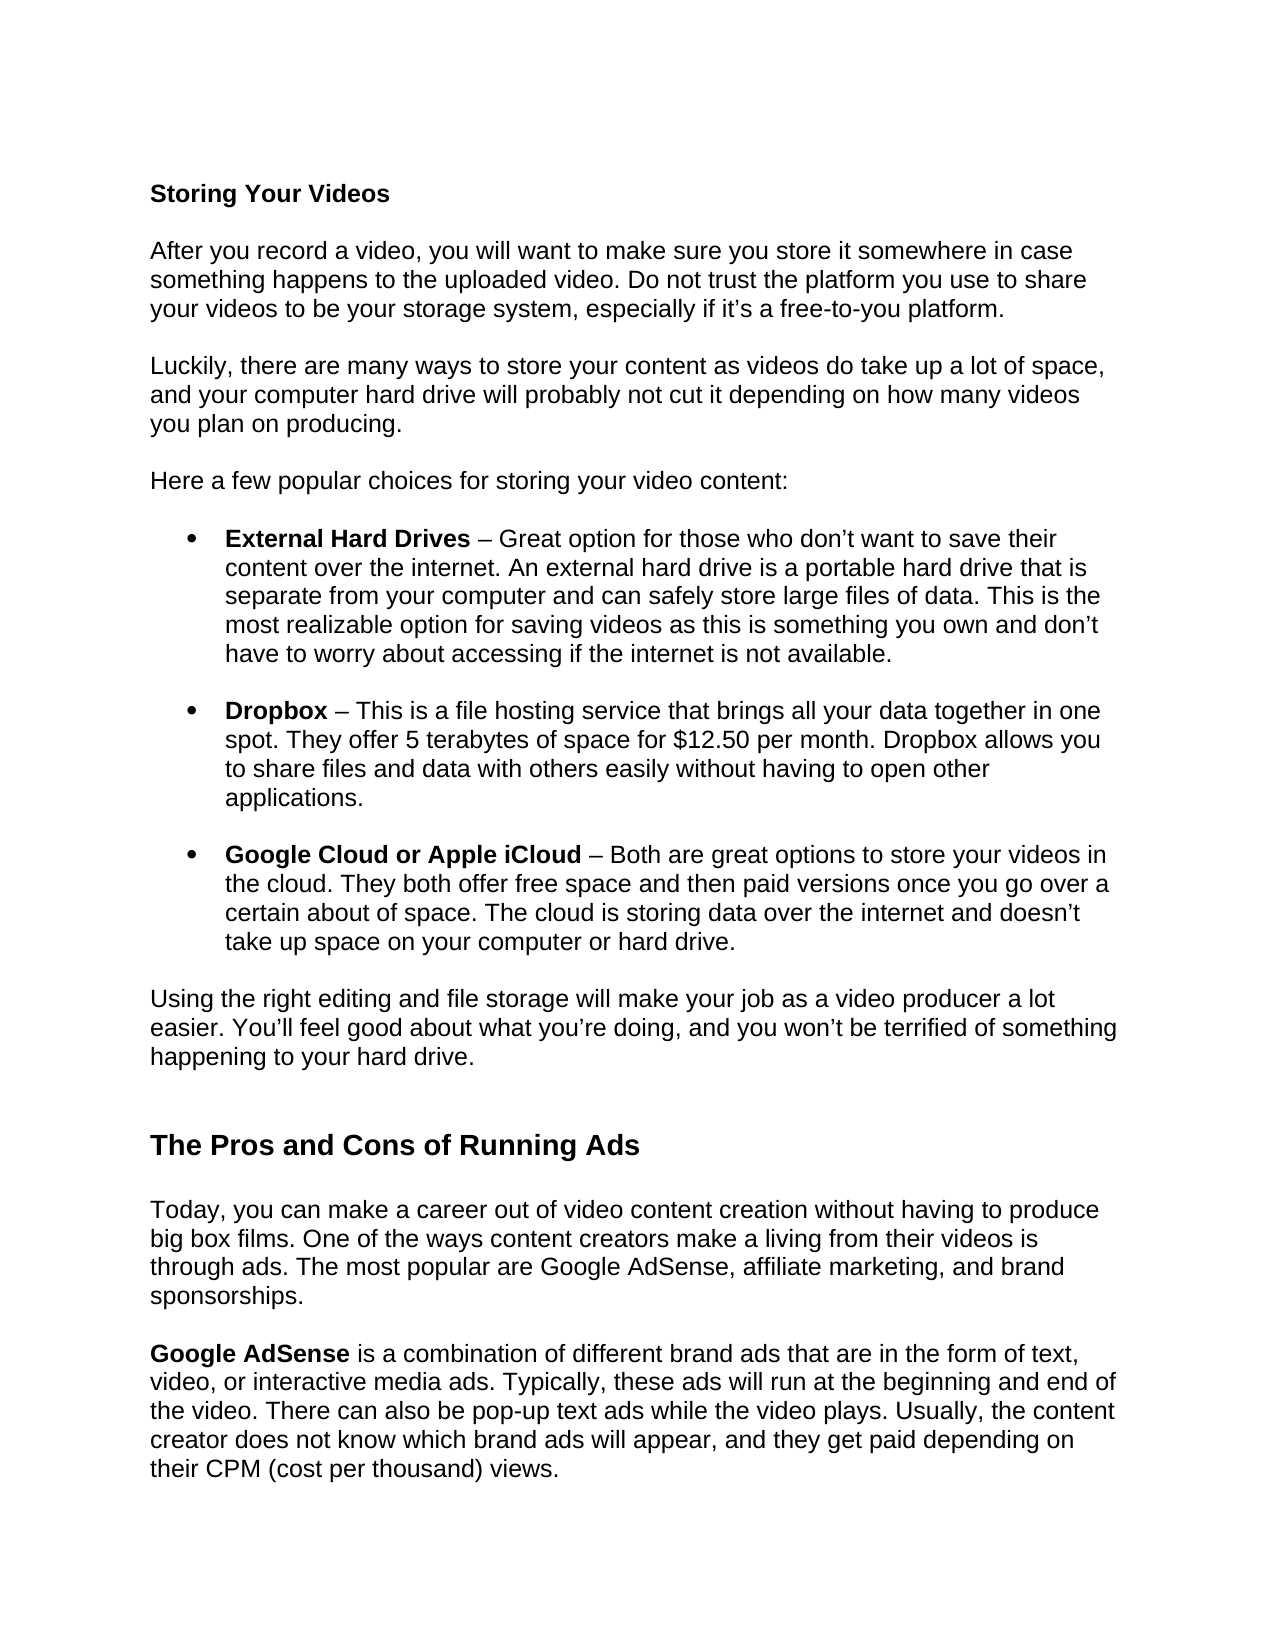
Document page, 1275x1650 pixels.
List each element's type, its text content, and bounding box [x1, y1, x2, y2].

list Google Cloud or Apple iCloud – Both are great options to store your videos in the cloud. They both offer free space and then paid versions once you go over a certain about of space. The cloud is storing data over the internet and doesn’t take up space on your computer or hard drive. [187, 840, 1125, 955]
text After you record a video, you will want to make sure you store it somewhere in case something happens to the uploaded video. Do not trust the platform you use to share your videos to be your storage system, especially if it’s a free-to-you platform. [150, 236, 1125, 322]
text Today, you can make a career out of video content creation without having to produce big box films. One of the ways content creators make a living from their videos is through ads. The most popular are Google AdSense, affiliate marketing, and brand sponsorships. [150, 1195, 1125, 1310]
text Luckily, there are many ways to store your content as videos do take up a lot of space, and your computer hard drive will probably not cut it depending on how many videos you plan on producing. [150, 351, 1125, 437]
list External Hard Drives – Great option for those who don’t want to save their content over the internet. An external hard drive is a portable hard drive that is separate from your computer and can safely store large files of data. This is the most realizable option for saving videos as this is something you own and don’t have to worry about accessing if the internet is not available. [187, 524, 1125, 668]
text Here a few popular choices for storing your video content: [150, 466, 1125, 495]
list Dropbox – This is a file hosting service that brings all your data together in one spot. They offer 5 terabytes of space for $12.50 per month. Dropbox allows you to share files and data with others easily without having to open other applications. [187, 696, 1125, 811]
text Using the right editing and file storage will make your job as a video producer a lot easier. You’ll feel good about what you’re doing, and you won’t be terrified of something happening to your hard drive. [150, 984, 1125, 1070]
text The Pros and Cons of Running Ads [150, 1128, 1125, 1161]
text Google AdSense is a combination of different brand ads that are in the form of text, video, or interactive media ads. Typically, these ads will run at the beginning and end of the video. There can also be pop-up text ads while the video plays. Usually, the content creator does not know which brand ads will appear, and they get paid depending on their CPM (cost per thousand) views. [150, 1339, 1125, 1482]
text Storing Your Videos [150, 179, 1125, 207]
